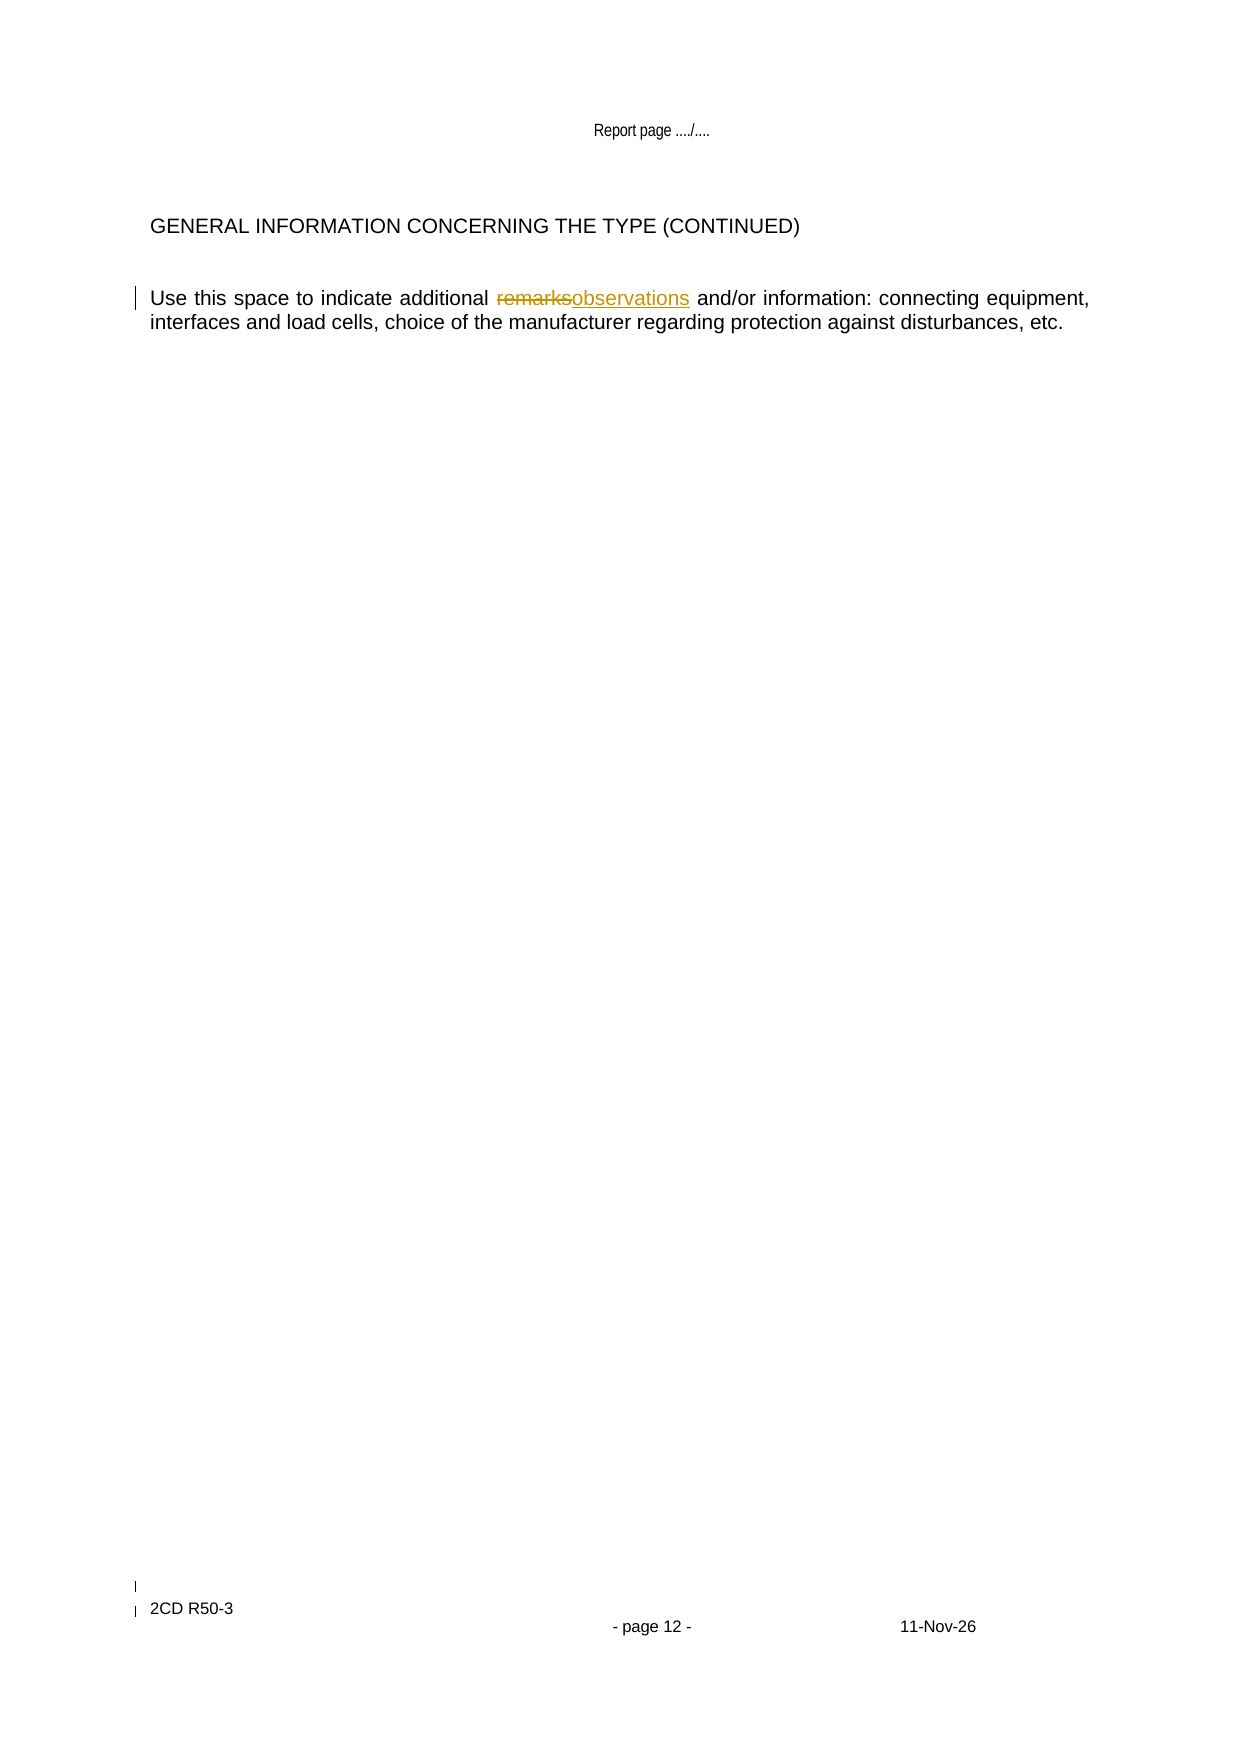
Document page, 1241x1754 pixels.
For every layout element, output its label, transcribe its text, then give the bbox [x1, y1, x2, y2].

text Use this space to indicate additional and/or information: connecting equipment, interfaces and load cells, choice of the manufacturer regarding protection against disturbances, etc. [150, 286, 1090, 334]
text GENERAL INFORMATION CONCERNING THE TYPE (CONTINUED) [150, 214, 1090, 238]
